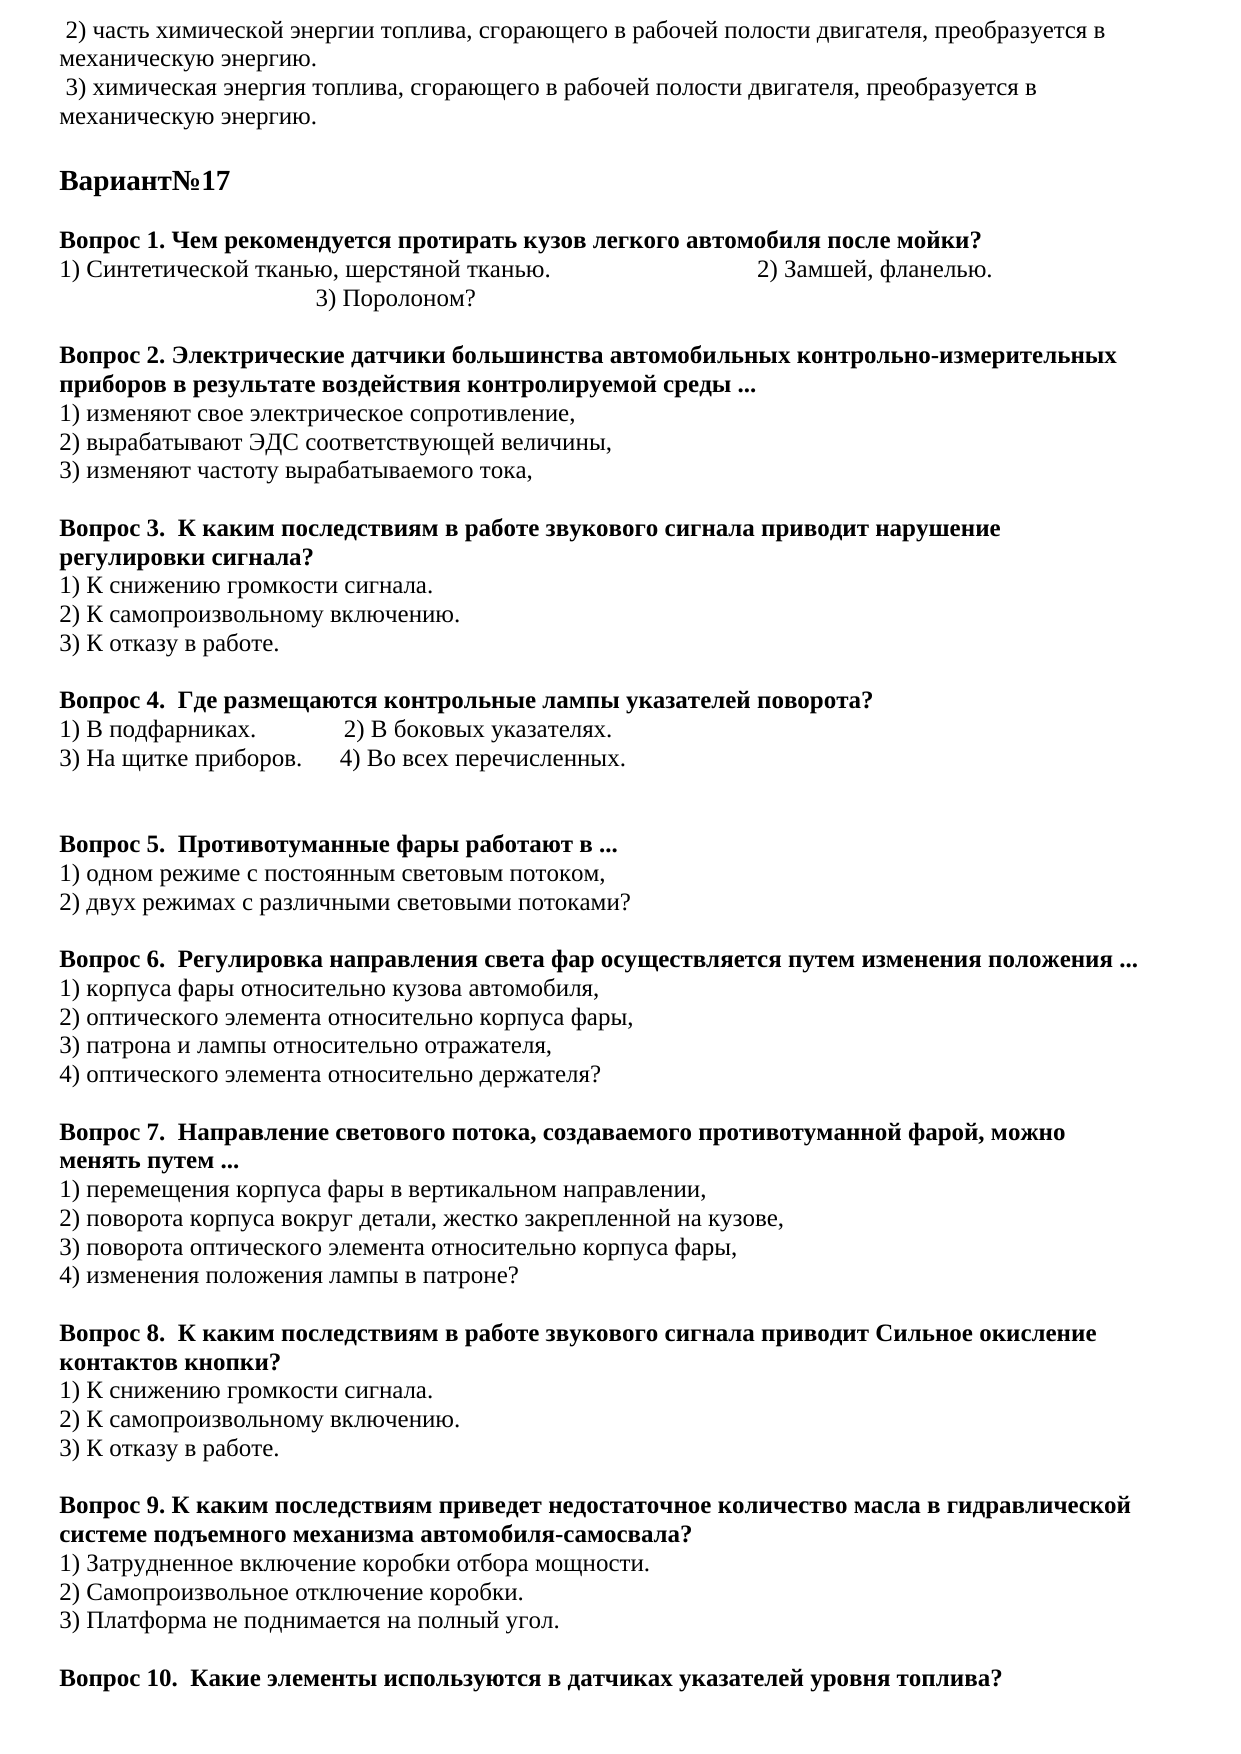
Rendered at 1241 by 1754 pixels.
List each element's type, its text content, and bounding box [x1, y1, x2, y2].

text Вопрос 2. Электрические датчики большинства автомобильных контрольно-измерительных приборов в результате воздействия контролируемой среды ... [59, 341, 1152, 398]
text Вопрос 8. К каким последствиям в работе звукового сигнала приводит Сильное окисление контактов кнопки? [59, 1318, 1152, 1376]
text 3) поворота оптического элемента относительно корпуса фары, [59, 1232, 1152, 1261]
text 2) Самопроизвольное отключение коробки. [59, 1577, 1152, 1606]
text 1) К снижению громкости сигнала. [59, 571, 1152, 599]
text 1) корпуса фары относительно кузова автомобиля, [59, 973, 1152, 1002]
text 3) патрона и лампы относительно отражателя, [59, 1031, 1152, 1059]
text Вопрос 4. Где размещаются контрольные лампы указателей поворота? [59, 686, 1152, 714]
text 3) Поролоном? [59, 283, 1152, 312]
text Вопрос 1. Чем рекомендуется протирать кузов легкого автомобиля после мойки? [59, 226, 1152, 254]
text 2) вырабатывают ЭДС соответствующей величины, [59, 427, 1152, 456]
text 4) оптического элемента относительно держателя? [59, 1059, 1152, 1088]
text 2) К самопроизвольному включению. [59, 599, 1152, 628]
text 3) На щитке приборов. 4) Во всех перечисленных. [59, 743, 1152, 772]
text 4) изменения положения лампы в патроне? [59, 1261, 1152, 1289]
text Вариант№17 [59, 163, 1152, 197]
text Вопрос 3. К каким последствиям в работе звукового сигнала приводит нарушение регулировки сигнала? [59, 513, 1152, 571]
text Вопрос 9. К каким последствиям приведет недостаточное количество масла в гидравлической системе подъемного механизма автомобиля-самосвала? [59, 1491, 1152, 1548]
text 2) двух режимах с различными световыми потоками? [59, 887, 1152, 916]
text 3) изменяют частоту вырабатываемого тока, [59, 456, 1152, 484]
text 3) К отказу в работе. [59, 628, 1152, 657]
text 1) Затрудненное включение коробки отбора мощности. [59, 1548, 1152, 1577]
text 3) химическая энергия топлива, сгорающего в рабочей полости двигателя, преобразуется в механическую энергию. [59, 72, 1152, 130]
text Вопрос 10. Какие элементы используются в датчиках указателей уровня топлива? [59, 1663, 1152, 1692]
text 3) К отказу в работе. [59, 1433, 1152, 1462]
text 2) поворота корпуса вокруг детали, жестко закрепленной на кузове, [59, 1203, 1152, 1232]
text 2) К самопроизвольному включению. [59, 1404, 1152, 1433]
text 2) оптического элемента относительно корпуса фары, [59, 1002, 1152, 1031]
text 1) перемещения корпуса фары в вертикальном направлении, [59, 1174, 1152, 1203]
text 1) изменяют свое электрическое сопротивление, [59, 398, 1152, 427]
text Вопрос 5. Противотуманные фары работают в ... [59, 829, 1152, 858]
text 3) Платформа не поднимается на полный угол. [59, 1606, 1152, 1634]
text Вопрос 6. Регулировка направления света фар осуществляется путем изменения положения ... [59, 944, 1152, 973]
text Вопрос 7. Направление светового потока, создаваемого противотуманной фарой, можно менять путем ... [59, 1117, 1152, 1174]
text 1) В подфарниках. 2) В боковых указателях. [59, 714, 1152, 743]
text 1) Синтетической тканью, шерстяной тканью. 2) Замшей, фланелью. [59, 254, 1152, 283]
text 1) К снижению громкости сигнала. [59, 1376, 1152, 1404]
text 1) одном режиме с постоянным световым потоком, [59, 858, 1152, 887]
text 2) часть химической энергии топлива, сгорающего в рабочей полости двигателя, преобразуется в механическую энергию. [59, 15, 1152, 72]
